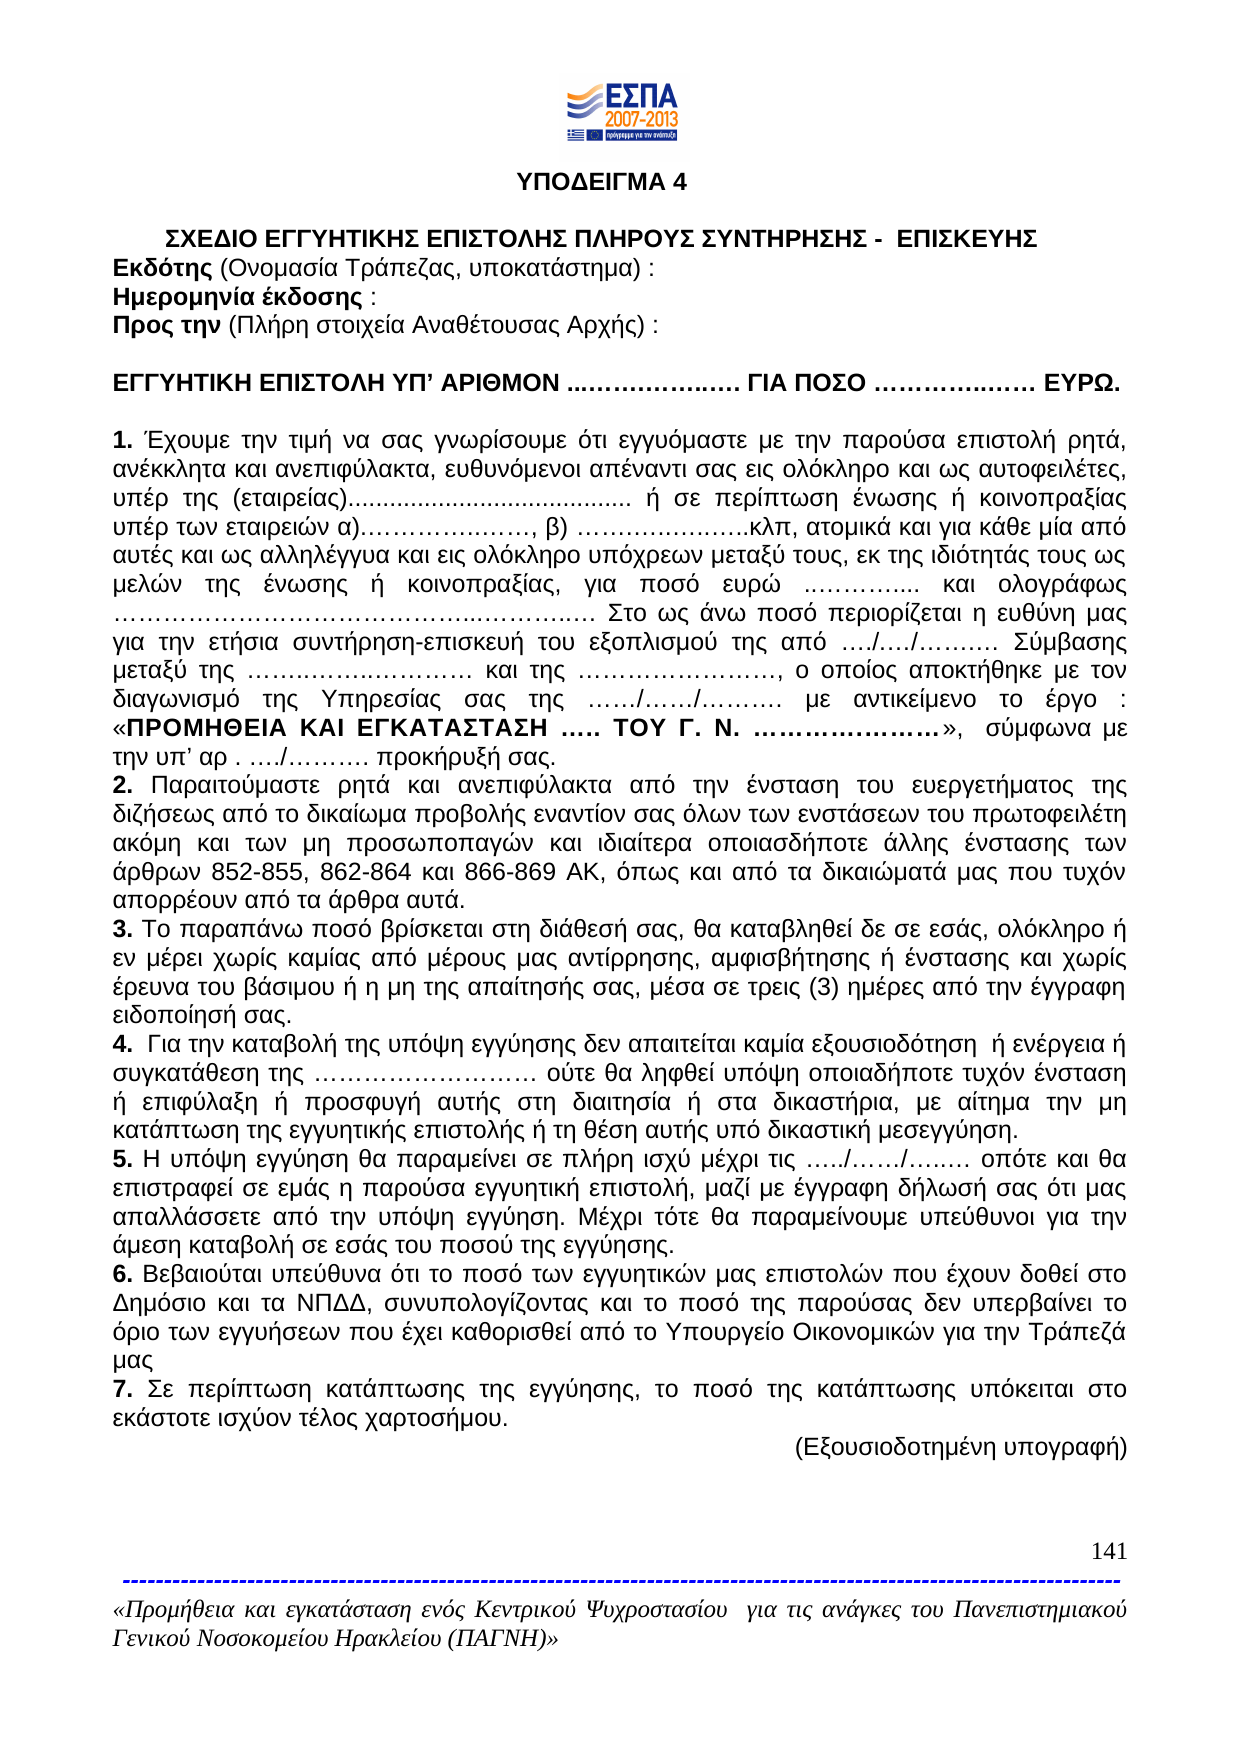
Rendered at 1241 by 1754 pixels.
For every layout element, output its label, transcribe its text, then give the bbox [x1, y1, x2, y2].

text 6. Βεβαιούται υπεύθυνα ότι το ποσό των εγγυητικών μας επιστολών που έχουν δοθεί στο Δημόσιο και τα ΝΠΔΔ, συνυπολογίζοντας και το ποσό της παρούσας δεν υπερβαίνει το όριο των εγγυήσεων που έχει καθορισθεί από το Υπουργείο Οικονομικών για την Τράπεζά μας [112, 1259, 1128, 1374]
text 1. Έχουμε την τιμή να σας γνωρίσουμε ότι εγγυόμαστε με την παρούσα επιστολή ρητά, ανέκκλητα και ανεπιφύλακτα, ευθυνόμενοι απέναντι σας εις ολόκληρο και ως αυτοφειλέτες, υπέρ της (εταιρείας)......................................... ή σε περίπτωση ένωσης ή κοινοπραξίας υπέρ των εταιρειών α).…………..……, β) …….…..…..…..κλπ, ατομικά και για κάθε μία από αυτές και ως αλληλέγγυα και εις ολόκληρο υπόχρεων μεταξύ τους, εκ της ιδιότητάς τους ως μελών της ένωσης ή κοινοπραξίας, για ποσό ευρώ ..……….... και ολογράφως ……………………………………...………..… Στο ως άνω ποσό περιορίζεται η ευθύνη μας για την ετήσια συντήρηση-επισκευή του εξοπλισμού της από …./.…/…….… Σύμβασης μεταξύ της ……..……..………… και της ……………………, ο οποίος αποκτήθηκε με τον διαγωνισμό της Υπηρεσίας σας της ……/……/………. με αντικείμενο το έργο : «ΠΡΟΜΗΘΕΙΑ ΚΑΙ ΕΓΚΑΤΑΣΤΑΣΗ ….. ΤΟΥ Γ. Ν. ………….………», σύμφωνα με την υπ’ αρ . …./………. προκήρυξή σας. [112, 425, 1128, 770]
text ΣΧΕΔΙΟ ΕΓΓΥΗΤΙΚΗΣ ΕΠΙΣΤΟΛΗΣ ΠΛΗΡΟΥΣ ΣΥΝΤΗΡΗΣΗΣ - ΕΠΙΣΚΕΥΗΣ [75, 224, 1128, 253]
list ΕΓΓΥΗΤΙΚΗ ΕΠΙΣΤΟΛΗ ΥΠ’ ΑΡΙΘΜΟΝ ...…….……..…. ΓΙΑ ΠΟΣΟ …………..…… ΕΥΡΩ. [112, 368, 1128, 397]
text 4. Για την καταβολή της υπόψη εγγύησης δεν απαιτείται καμία εξουσιοδότηση ή ενέργεια ή συγκατάθεση της ……………………… ούτε θα ληφθεί υπόψη οποιαδήποτε τυχόν ένσταση ή επιφύλαξη ή προσφυγή αυτής στη διαιτησία ή στα δικαστήρια, με αίτημα την μη κατάπτωση της εγγυητικής επιστολής ή τη θέση αυτής υπό δικαστική μεσεγγύηση. [112, 1029, 1128, 1144]
text 5. Η υπόψη εγγύηση θα παραμείνει σε πλήρη ισχύ μέχρι τις …../……/…..… οπότε και θα επιστραφεί σε εμάς η παρούσα εγγυητική επιστολή, μαζί με έγγραφη δήλωσή σας ότι μας απαλλάσσετε από την υπόψη εγγύηση. Μέχρι τότε θα παραμείνουμε υπεύθυνοι για την άμεση καταβολή σε εσάς του ποσού της εγγύησης. [112, 1144, 1128, 1259]
text 2. Παραιτούμαστε ρητά και ανεπιφύλακτα από την ένσταση του ευεργετήματος της διζήσεως από το δικαίωμα προβολής εναντίον σας όλων των ενστάσεων του πρωτοφειλέτη ακόμη και των μη προσωποπαγών και ιδιαίτερα οποιασδήποτε άλλης ένστασης των άρθρων 852-855, 862-864 και 866-869 ΑΚ, όπως και από τα δικαιώματά μας που τυχόν απορρέουν από τα άρθρα αυτά. [112, 770, 1128, 914]
text Εκδότης (Ονομασία Τράπεζας, υποκατάστημα) : [112, 253, 1128, 282]
picture [558, 73, 690, 162]
text ΥΠΟΔΕΙΓΜΑ 4 [75, 167, 1128, 195]
text 7. Σε περίπτωση κατάπτωσης της εγγύησης, το ποσό της κατάπτωσης υπόκειται στο εκάστοτε ισχύον τέλος χαρτοσήμου. [112, 1374, 1128, 1432]
text (Εξουσιοδοτημένη υπογραφή) [112, 1432, 1128, 1460]
text Ημερομηνία έκδοσης : [112, 282, 1128, 310]
text 3. Το παραπάνω ποσό βρίσκεται στη διάθεσή σας, θα καταβληθεί δε σε εσάς, ολόκληρο ή εν μέρει χωρίς καμίας από μέρους μας αντίρρησης, αμφισβήτησης ή ένστασης και χωρίς έρευνα του βάσιμου ή η μη της απαίτησής σας, μέσα σε τρεις (3) ημέρες από την έγγραφη ειδοποίησή σας. [112, 914, 1128, 1029]
text Προς την (Πλήρη στοιχεία Αναθέτουσας Αρχής) : [112, 310, 1128, 339]
